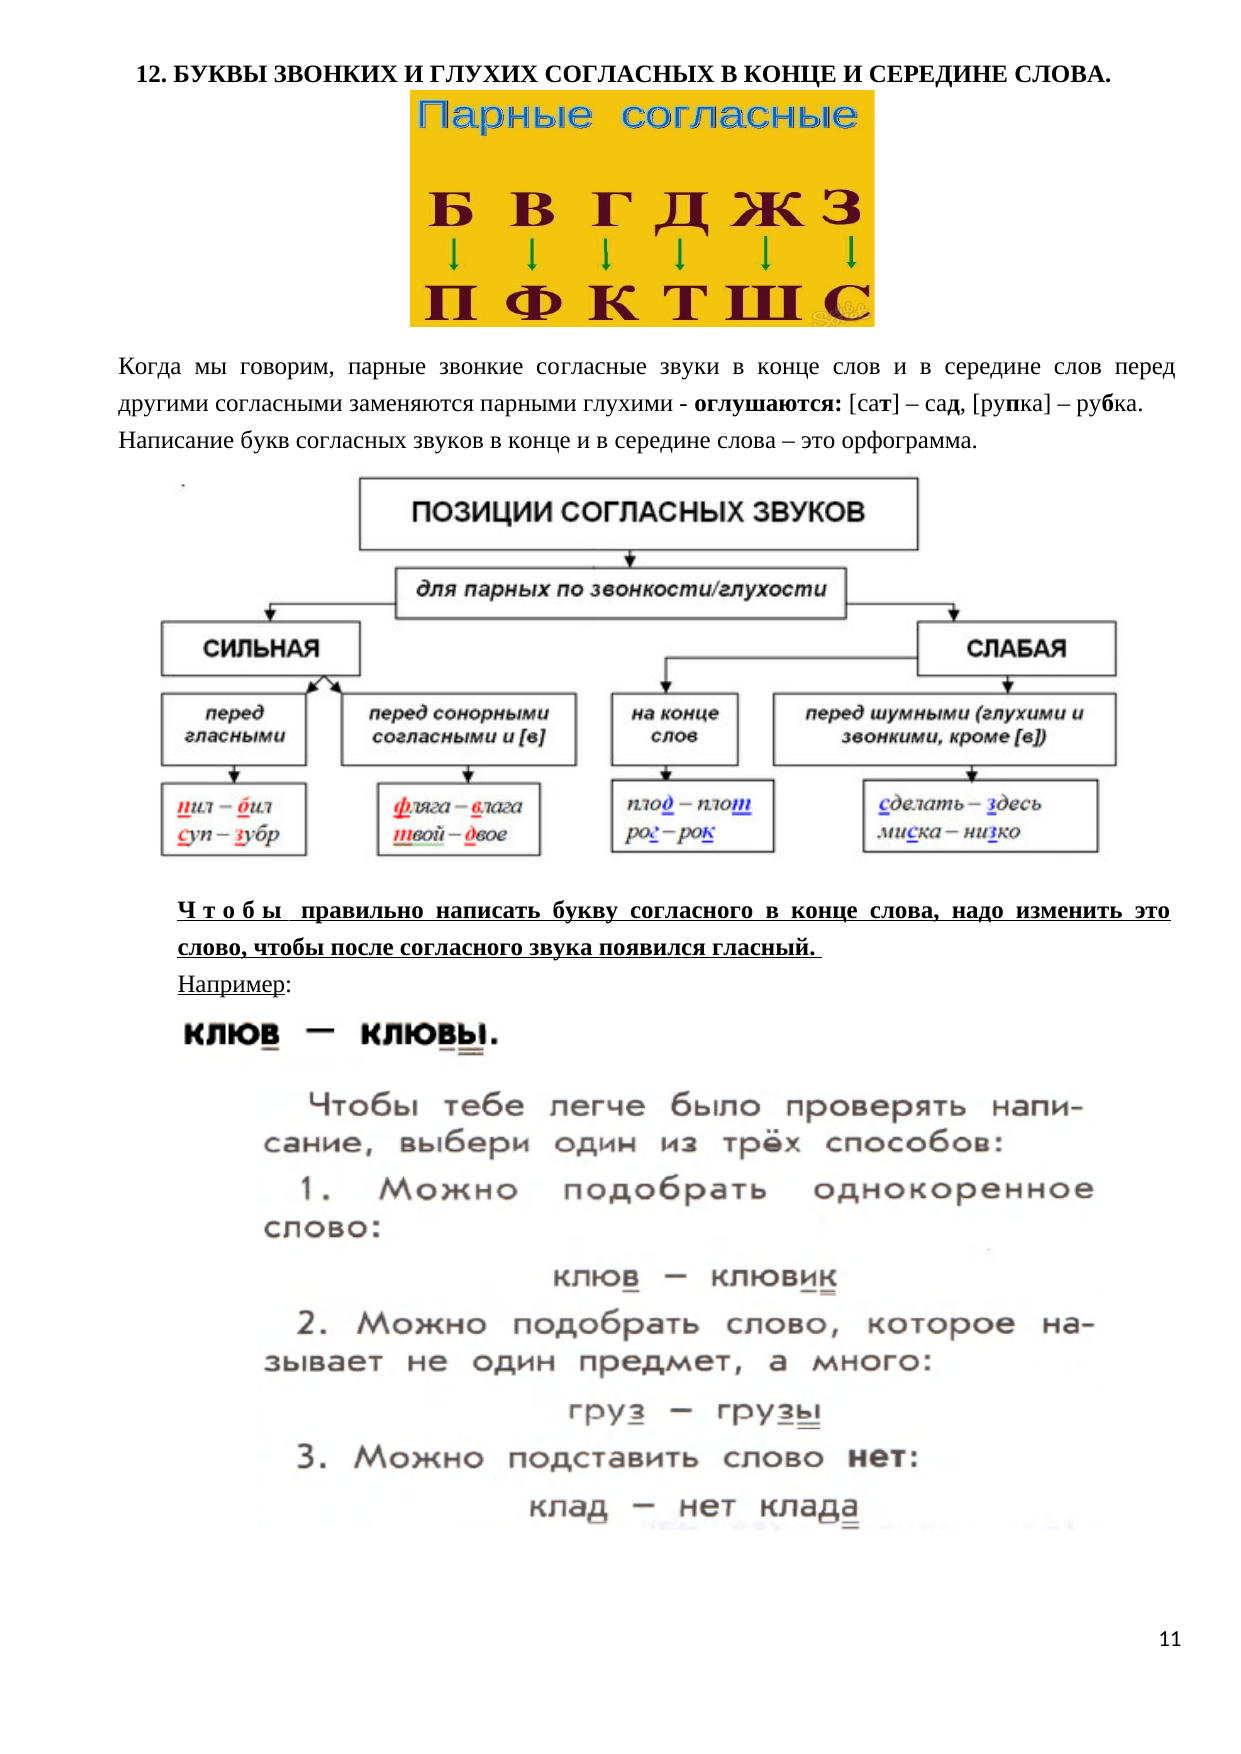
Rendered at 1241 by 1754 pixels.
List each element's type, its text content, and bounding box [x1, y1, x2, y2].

text Например: [177, 962, 1171, 999]
picture [410, 90, 875, 327]
list БУКВЫ ЗВОНКИХ И ГЛУХИХ СОГЛАСНЫХ В КОНЦЕ И СЕРЕДИНЕ СЛОВА. [66, 59, 1181, 88]
text Когда мы говорим, парные звонкие согласные звуки в конце слов и в середине слов перед другими согласными заменяются парными глухими - оглушаются: [сат] – сад, [рупка] – рубка. [118, 345, 1177, 419]
text Написание букв согласных звуков в конце и в середине слова – это орфограмма. [118, 419, 1177, 456]
text Чтобы правильно написать букву согласного в конце слова, надо изменить это слово, чтобы после согласного звука появился гласный. [177, 921, 1171, 962]
text Чтобы правильно написать букву согласного в конце слова, надо изменить это слово, чтобы после согласного звука появился гласный. [177, 888, 1171, 920]
picture [134, 456, 1151, 870]
